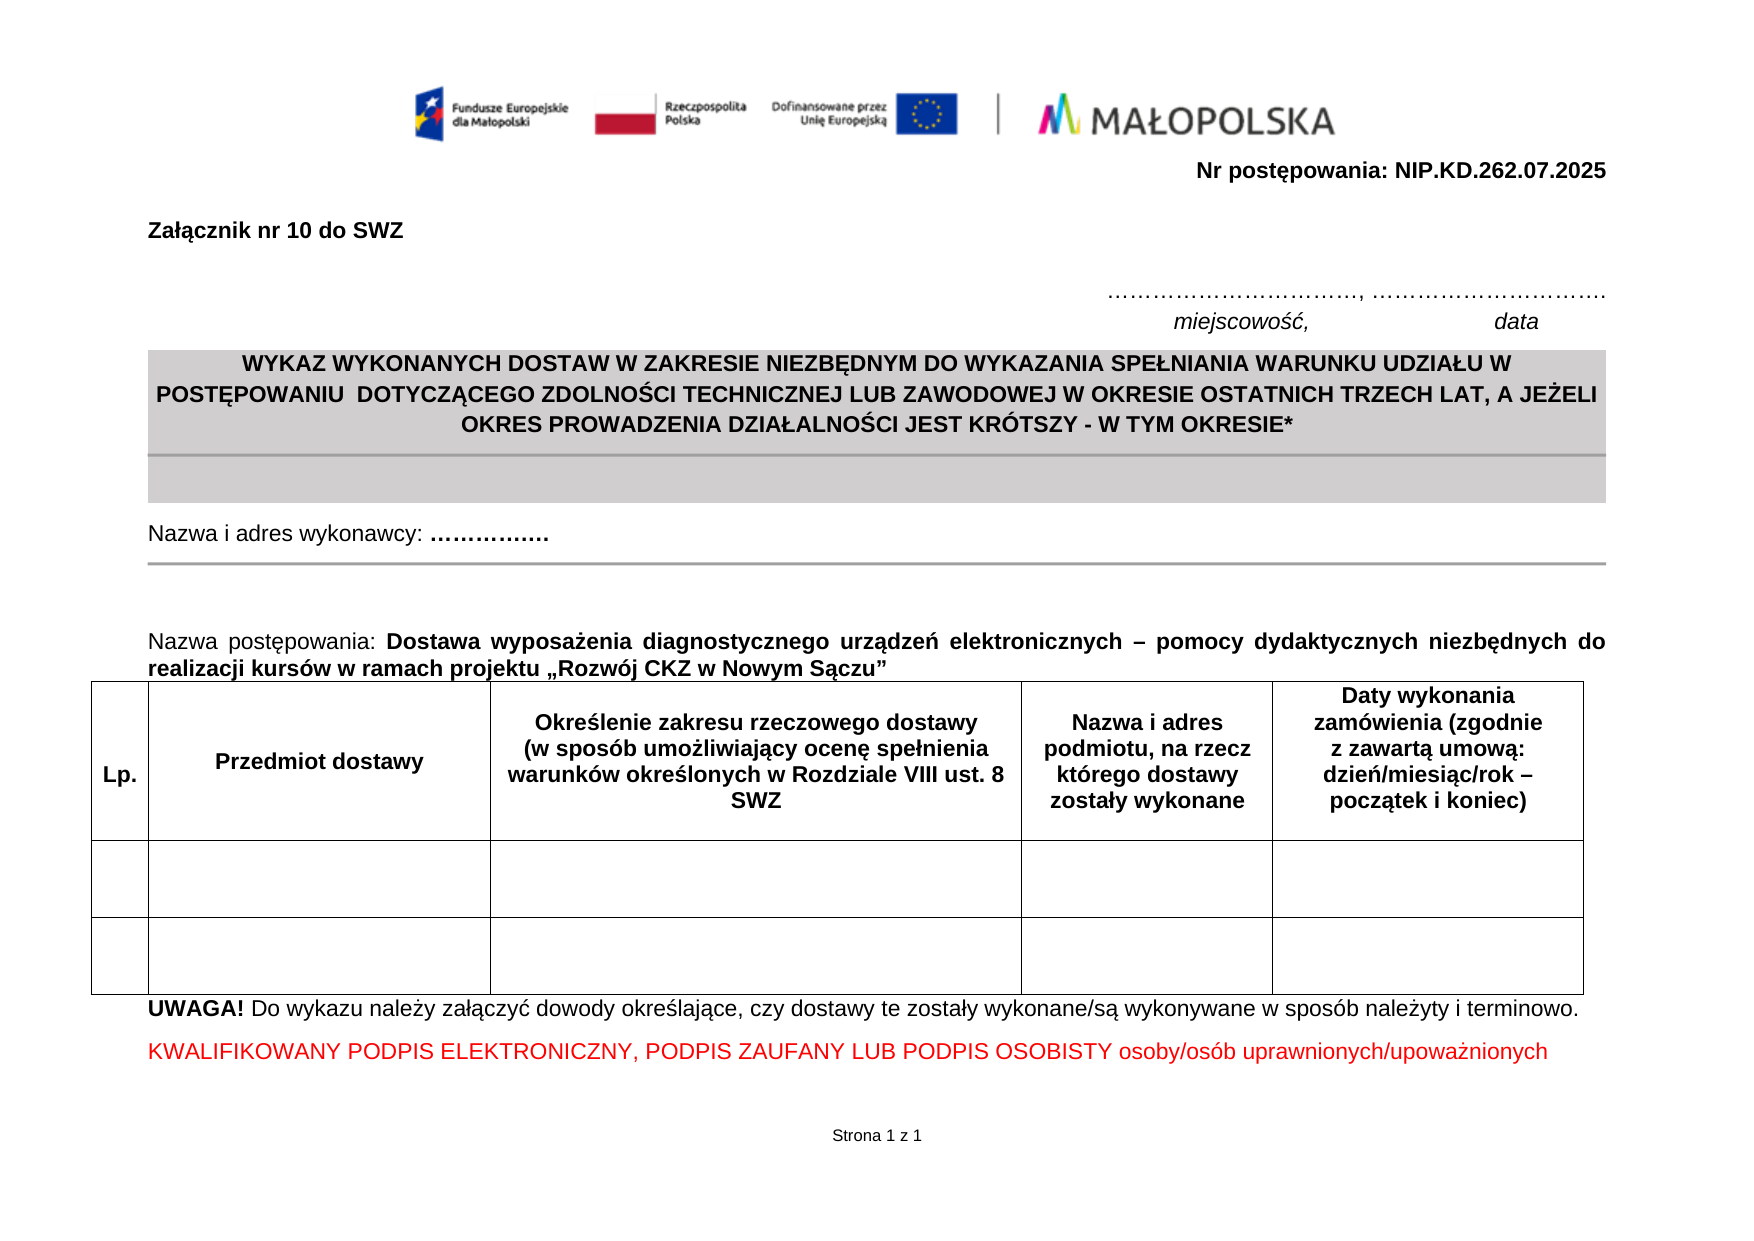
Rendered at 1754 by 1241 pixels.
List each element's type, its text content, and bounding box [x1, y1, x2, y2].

table_cell [491, 841, 1021, 917]
table_header Określenie zakresu rzeczowego dostawy (w sposób umożliwiający ocenę spełnienia warunków określonych w Rozdziale VIII ust. 8 SWZ [491, 682, 1021, 840]
table_cell [1022, 918, 1272, 994]
text Nazwa i adres wykonawcy: ………….… [148, 519, 1606, 546]
text ……………………………, …………………………. [148, 277, 1606, 304]
picture [403, 73, 1351, 157]
table_cell [1273, 918, 1583, 994]
table_cell [1022, 841, 1272, 917]
table_cell [491, 918, 1021, 994]
table_header Lp. [92, 682, 148, 840]
text miejscowość, data [1033, 308, 1606, 334]
text Załącznik nr 10 do SWZ [148, 217, 1606, 243]
table_cell [92, 841, 148, 917]
table_cell [149, 841, 490, 917]
text Nr postępowania: NIP.KD.262.07.2025 [148, 157, 1606, 183]
table_header Nazwa i adres podmiotu, na rzecz którego dostawy zostały wykonane [1022, 682, 1272, 840]
text UWAGA! Do wykazu należy załączyć dowody określające, czy dostawy te zostały wykonane/są wykonywane w sposób należyty i terminowo. [148, 995, 1606, 1022]
text KWALIFIKOWANY PODPIS ELEKTRONICZNY, PODPIS ZAUFANY LUB PODPIS OSOBISTY osoby/osób uprawnionych/upoważnionych [148, 1038, 1606, 1064]
text Nazwa postępowania: Dostawa wyposażenia diagnostycznego urządzeń elektronicznych – pomocy dydaktycznych niezbędnych do realizacji kursów w ramach projektu „Rozwój CKZ w Nowym Sączu” [148, 628, 1606, 681]
table_header Przedmiot dostawy [149, 682, 490, 840]
table_cell [1273, 841, 1583, 917]
table_cell [92, 918, 148, 994]
text Wykaz wykonanych DOSTAW w zakresie niezbędnym do wykazania spełniania warunku UDZIAŁU W POSTĘPOWANIU DOTYCZĄCEGO ZDOLNOŚCI TECHNICZNEJ LUB ZAWODOWEJ w okresie ostatnich TRZECH laT, a jeżeli okres prowadzenia działalności jest krótszy - w tym okresie* [148, 350, 1606, 437]
table_header Daty wykonania zamówienia (zgodnie z zawartą umową: dzień/miesiąc/rok – początek i koniec) [1273, 682, 1583, 840]
table_cell [149, 918, 490, 994]
